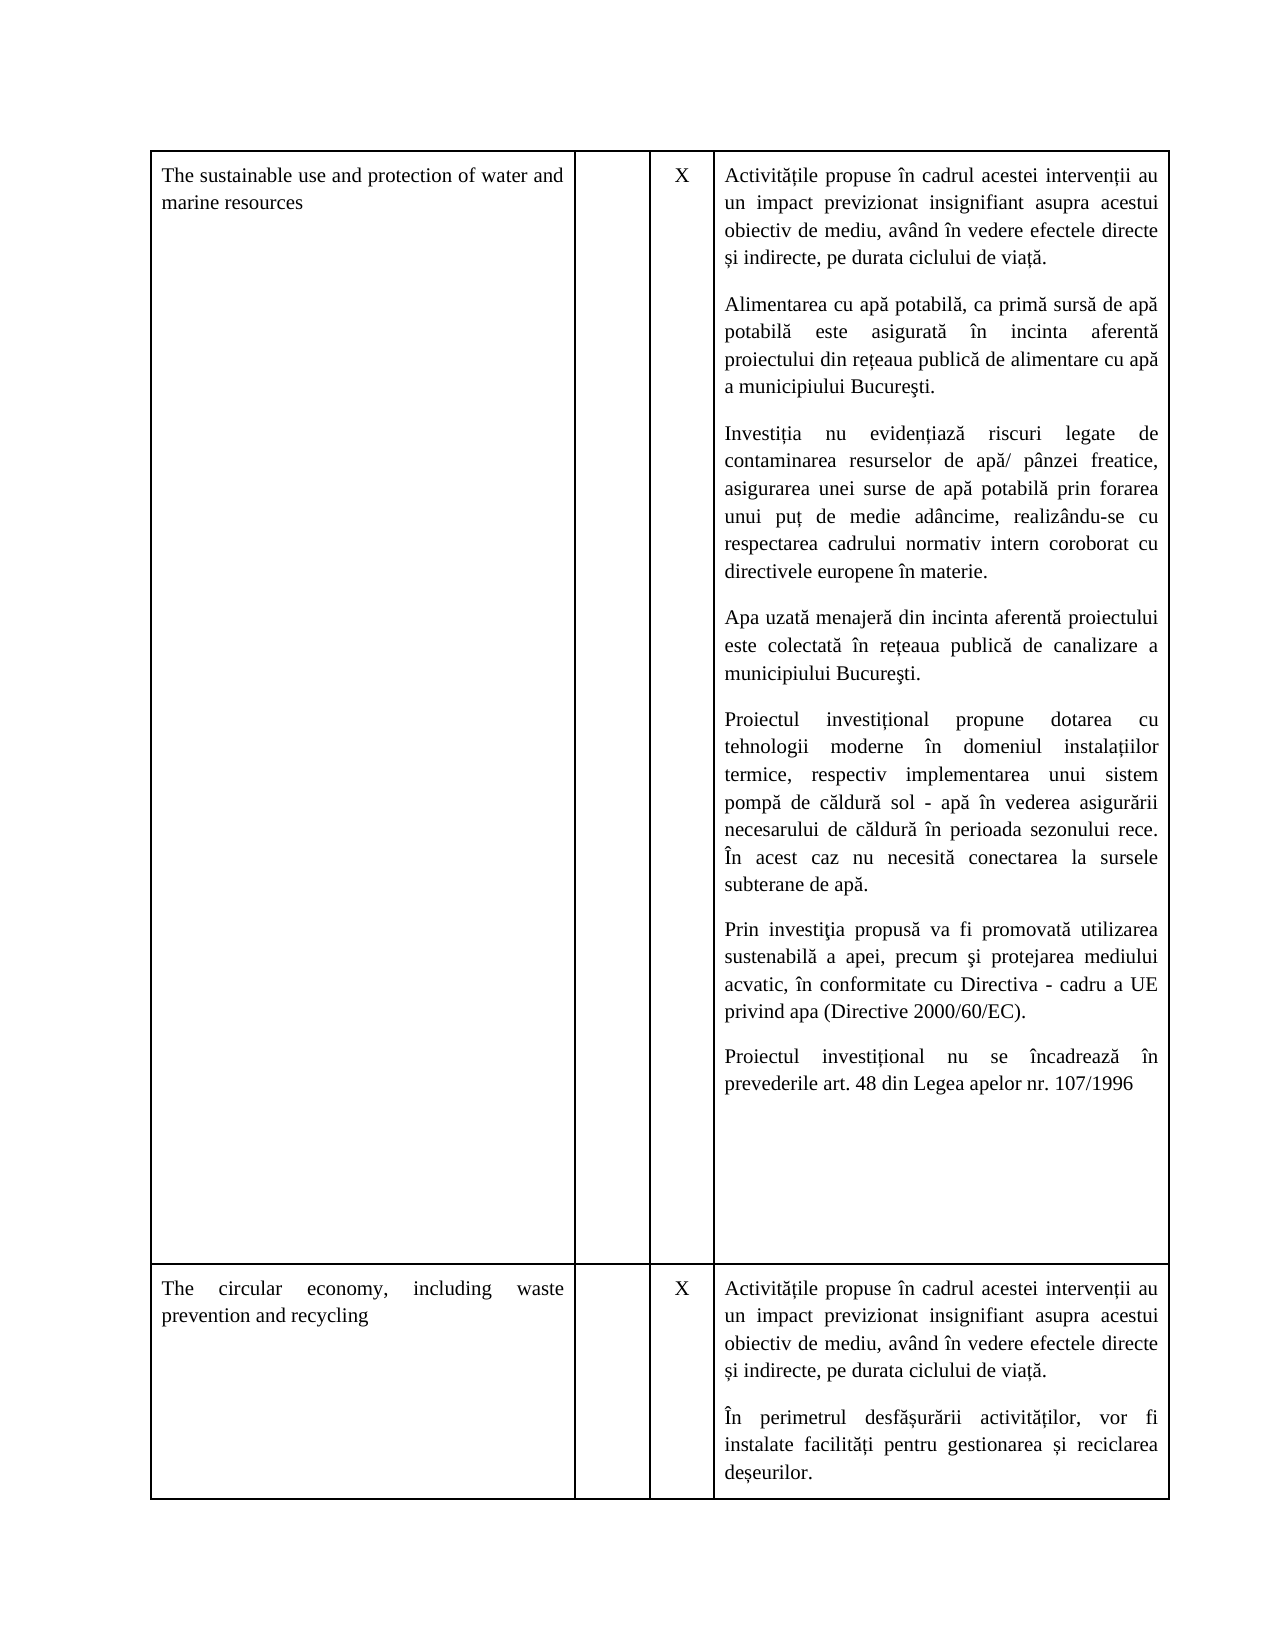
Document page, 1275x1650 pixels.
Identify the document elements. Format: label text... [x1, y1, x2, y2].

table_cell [152, 1265, 574, 1498]
table_cell Activitățile propuse în cadrul acestei intervenții au un impact previzionat insignifiant asupra acestui obiectiv de mediu, având în vedere efectele directe și indirecte, pe durata ciclului de viață. Alimentarea cu apă potabilă, ca primă sursă de apă potabilă este asigurată în incinta aferentă proiectului din rețeaua publică de alimentare cu apă a municipiului Bucureşti. Investiția nu evidențiază riscuri legate de contaminarea resurselor de apă/ pânzei freatice, asigurarea unei surse de apă potabilă prin forarea unui puț de medie adâncime, realizându-se cu respectarea cadrului normativ intern coroborat cu directivele europene în materie. Apa uzată menajeră din incinta aferentă proiectului este colectată în rețeaua publică de canalizare a municipiului Bucureşti. Proiectul investițional propune dotarea cu tehnologii moderne în domeniul instalațiilor termice, respectiv implementarea unui sistem pompă de căldură sol - apă în vederea asigurării necesarului de căldură în perioada sezonului rece. În acest caz nu necesită conectarea la sursele subterane de apă. Prin investiţia propusă va fi promovată utilizarea sustenabilă a apei, precum şi protejarea mediului acvatic, în conformitate cu Directiva - cadru a UE privind apa (Directive 2000/60/EC). Proiectul investițional nu se încadrează în prevederile art. 48 din Legea apelor nr. 107/1996 [715, 152, 1168, 1263]
table_cell X [651, 152, 713, 1263]
table_cell [576, 152, 649, 1263]
table_cell X [651, 1265, 713, 1498]
table_cell [576, 1265, 649, 1498]
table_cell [715, 1265, 1168, 1498]
table_cell The sustainable use and protection of water and marine resources [152, 152, 574, 1263]
